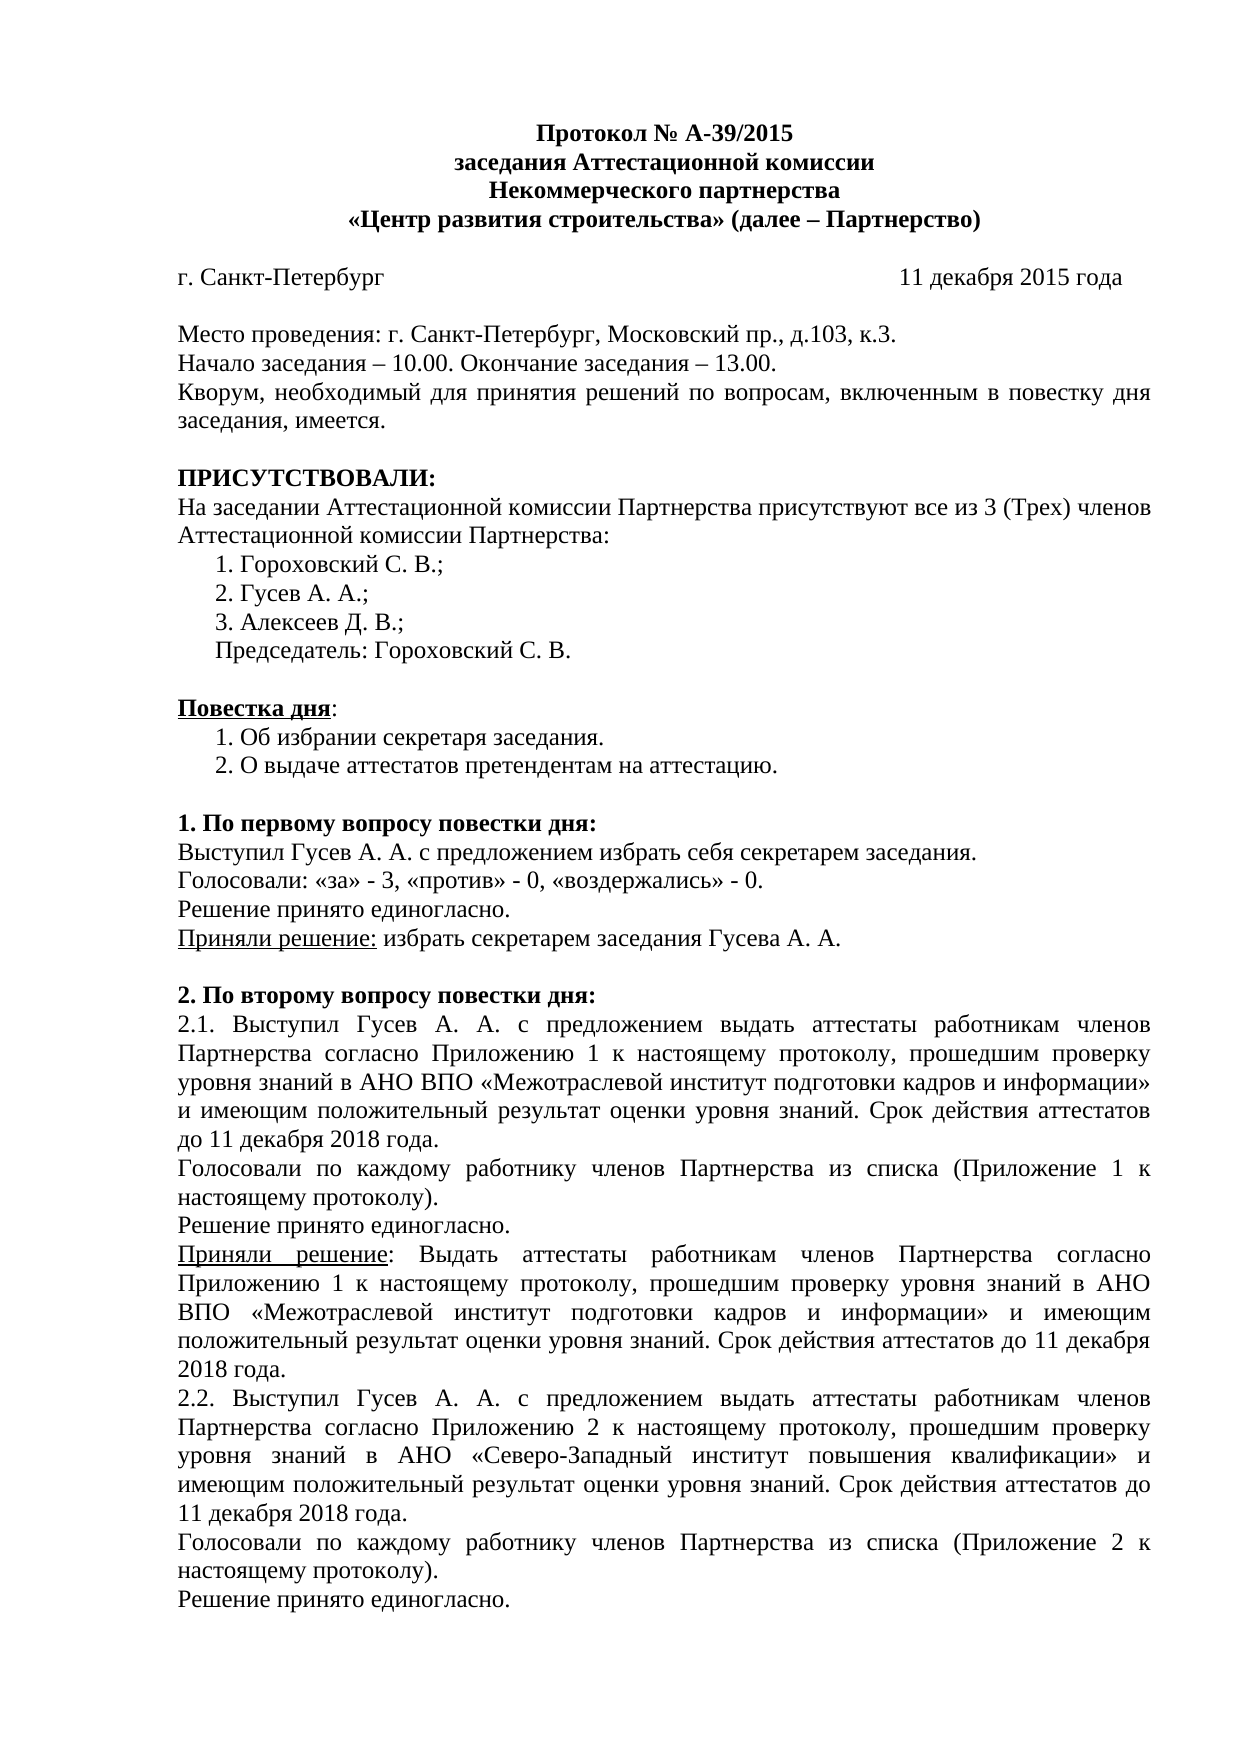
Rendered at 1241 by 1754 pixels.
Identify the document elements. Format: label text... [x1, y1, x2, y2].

text Голосовали по каждому работнику членов Партнерства из списка (Приложение 1 к настоящему протоколу). [177, 1153, 1152, 1211]
text 3. Алексеев Д. В.; [215, 607, 1152, 636]
text «Центр развития строительства» (далее – Партнерство) [177, 204, 1152, 233]
text Председатель: Гороховский С. В. [215, 636, 1152, 664]
text На заседании Аттестационной комиссии Партнерства присутствуют все из 3 (Трех) членов Аттестационной комиссии Партнерства: [177, 492, 1152, 549]
text Приняли решение: избрать секретарем заседания Гусева А. А. [177, 923, 1152, 952]
text 1. Об избрании секретаря заседания. [215, 722, 1152, 751]
text Решение принято единогласно. [177, 1211, 1152, 1239]
text 1. По первому вопросу повестки дня: [177, 808, 1152, 837]
text 2. О выдаче аттестатов претендентам на аттестацию. [215, 751, 1152, 779]
text Голосовали: «за» - 3, «против» - 0, «воздержались» - 0. [177, 866, 1152, 894]
text Кворум, необходимый для принятия решений по вопросам, включенным в повестку дня заседания, имеется. [177, 377, 1152, 434]
text 1. Гороховский С. В.; [215, 549, 1152, 578]
text Начало заседания – 10.00. Окончание заседания – 13.00. [177, 348, 1152, 377]
text Решение принято единогласно. [177, 1584, 1152, 1613]
text 2.1. Выступил Гусев А. А. с предложением выдать аттестаты работникам членов Партнерства согласно Приложению 1 к настоящему протоколу, прошедшим проверку уровня знаний в АНО ВПО «Межотраслевой институт подготовки кадров и информации» и имеющим положительный результат оценки уровня знаний. Срок действия аттестатов до 11 декабря 2018 года. [177, 1009, 1152, 1153]
text Повестка дня: [177, 693, 1152, 722]
text ПРИСУТСТВОВАЛИ: [177, 463, 1152, 492]
text Некоммерческого партнерства [177, 176, 1152, 204]
text Голосовали по каждому работнику членов Партнерства из списка (Приложение 2 к настоящему протоколу). [177, 1527, 1152, 1584]
text 2. По второму вопросу повестки дня: [177, 981, 1152, 1009]
text Приняли решение: Выдать аттестаты работникам членов Партнерства согласно Приложению 1 к настоящему протоколу, прошедшим проверку уровня знаний в АНО ВПО «Межотраслевой институт подготовки кадров и информации» и имеющим положительный результат оценки уровня знаний. Срок действия аттестатов до 11 декабря 2018 года. [177, 1239, 1152, 1383]
text Место проведения: г. Санкт-Петербург, Московский пр., д.103, к.3. [177, 319, 1152, 348]
text Протокол № А-39/2015 [177, 118, 1152, 147]
text г. Санкт-Петербург 11 декабря 2015 года [177, 262, 1152, 291]
text Выступил Гусев А. А. с предложением избрать себя секретарем заседания. [177, 837, 1152, 866]
text 2.2. Выступил Гусев А. А. с предложением выдать аттестаты работникам членов Партнерства согласно Приложению 2 к настоящему протоколу, прошедшим проверку уровня знаний в АНО «Северо-Западный институт повышения квалификации» и имеющим положительный результат оценки уровня знаний. Срок действия аттестатов до 11 декабря 2018 года. [177, 1383, 1152, 1527]
text 2. Гусев А. А.; [215, 578, 1152, 607]
text заседания Аттестационной комиссии [177, 147, 1152, 176]
text Решение принято единогласно. [177, 894, 1152, 923]
